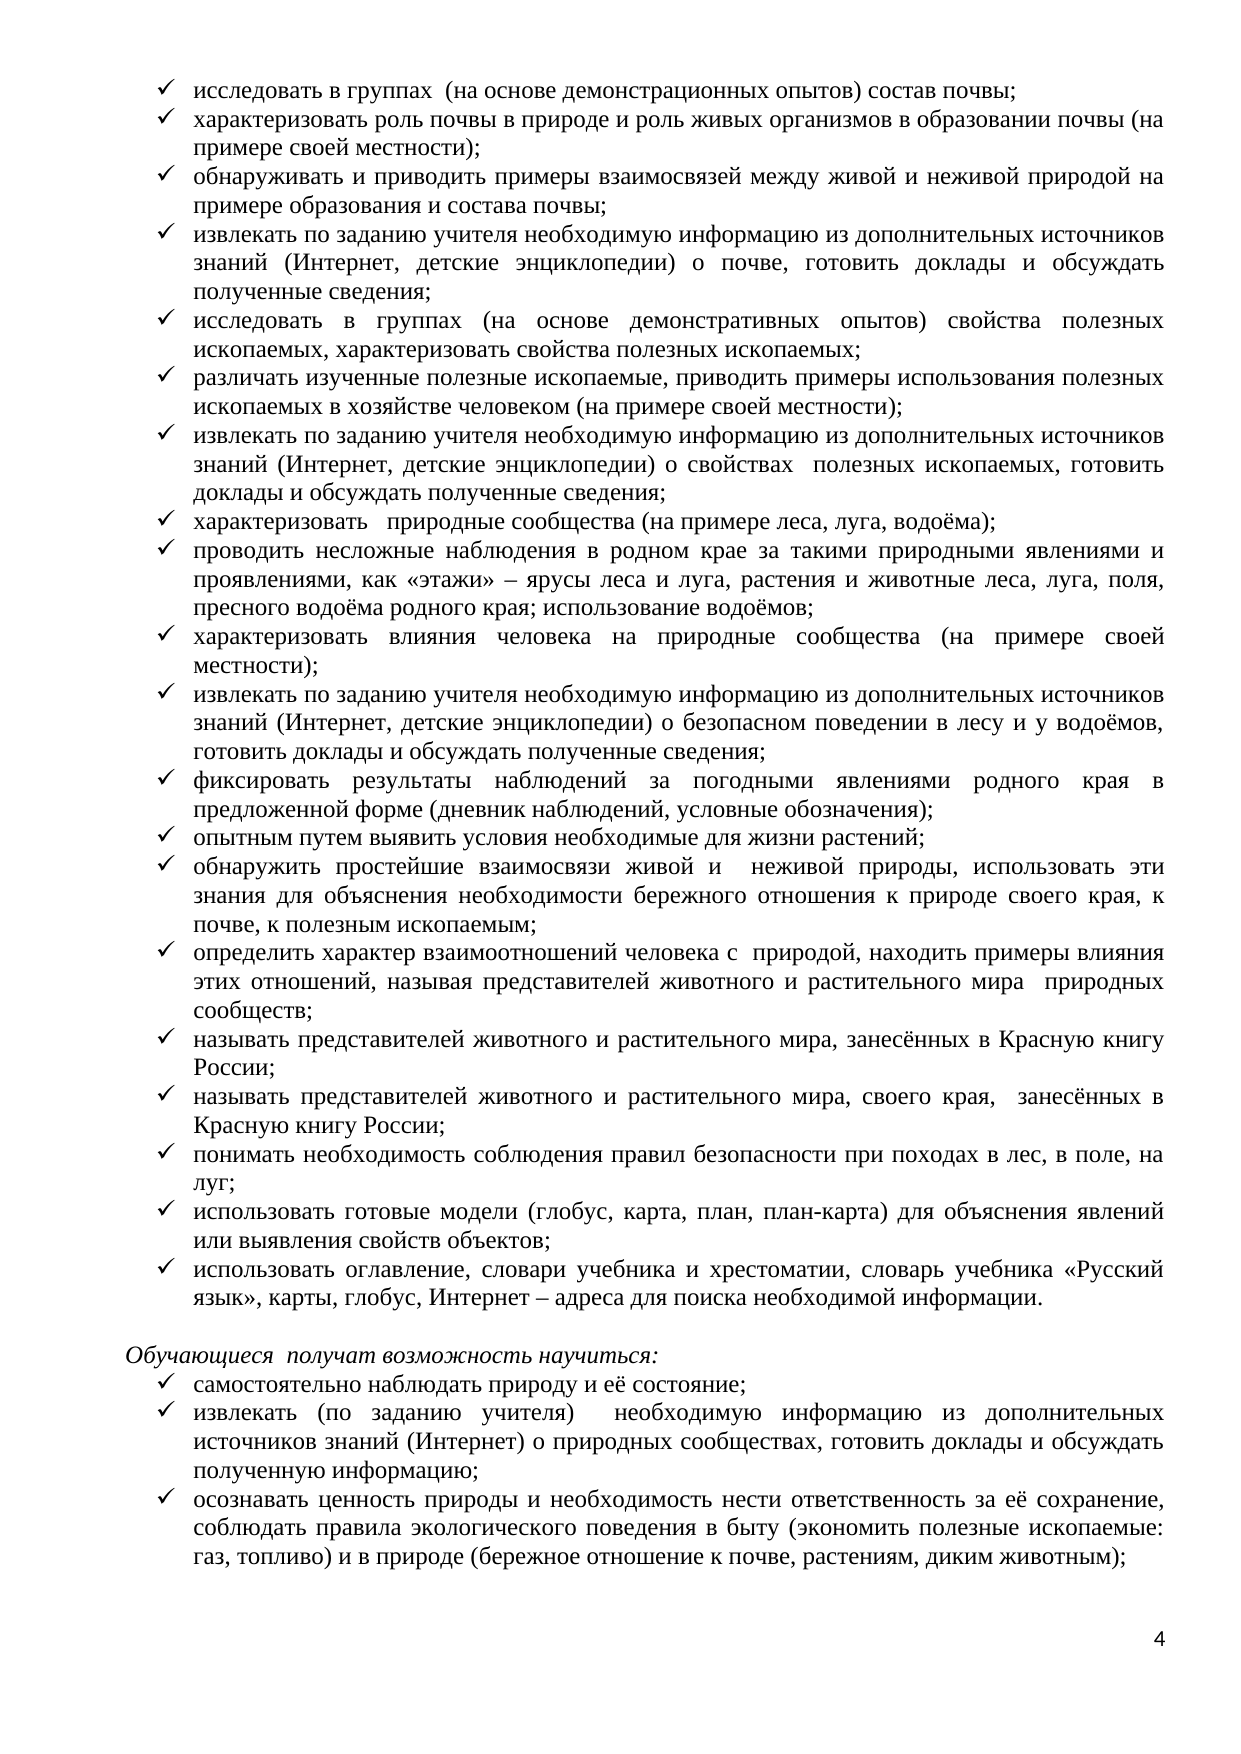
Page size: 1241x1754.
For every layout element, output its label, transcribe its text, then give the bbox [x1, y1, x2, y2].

list использовать оглавление, словари учебника и хрестоматии, словарь учебника «Русский язык», карты, глобус, Интернет – адреса для поиска необходимой информации. [156, 1254, 1165, 1311]
list называть представителей животного и растительного мира, своего края, занесённых в Красную книгу России; [156, 1081, 1165, 1139]
text Обучающиеся получат возможность научиться: [125, 1340, 1165, 1369]
list извлекать по заданию учителя необходимую информацию из дополнительных источников знаний (Интернет, детские энциклопедии) о безопасном поведении в лесу и у водоёмов, готовить доклады и обсуждать полученные сведения; [156, 679, 1165, 765]
list различать изученные полезные ископаемые, приводить примеры использования полезных ископаемых в хозяйстве человеком (на примере своей местности); [156, 362, 1165, 420]
list осознавать ценность природы и необходимость нести ответственность за её сохранение, соблюдать правила экологического поведения в быту (экономить полезные ископаемые: газ, топливо) и в природе (бережное отношение к почве, растениям, диким животным); [156, 1484, 1165, 1570]
list использовать готовые модели (глобус, карта, план, план-карта) для объяснения явлений или выявления свойств объектов; [156, 1196, 1165, 1254]
list извлекать по заданию учителя необходимую информацию из дополнительных источников знаний (Интернет, детские энциклопедии) о свойствах полезных ископаемых, готовить доклады и обсуждать полученные сведения; [156, 420, 1165, 506]
list извлекать по заданию учителя необходимую информацию из дополнительных источников знаний (Интернет, детские энциклопедии) о почве, готовить доклады и обсуждать полученные сведения; [156, 219, 1165, 305]
list определить характер взаимоотношений человека с природой, находить примеры влияния этих отношений, называя представителей животного и растительного мира природных сообществ; [156, 937, 1165, 1024]
list опытным путем выявить условия необходимые для жизни растений; [156, 822, 1165, 851]
list характеризовать природные сообщества (на примере леса, луга, водоёма); [156, 506, 1165, 535]
list обнаружить простейшие взаимосвязи живой и неживой природы, использовать эти знания для объяснения необходимости бережного отношения к природе своего края, к почве, к полезным ископаемым; [156, 851, 1165, 937]
list характеризовать влияния человека на природные сообщества (на примере своей местности); [156, 621, 1165, 679]
list извлекать (по заданию учителя) необходимую информацию из дополнительных источников знаний (Интернет) о природных сообществах, готовить доклады и обсуждать полученную информацию; [156, 1397, 1165, 1484]
list проводить несложные наблюдения в родном крае за такими природными явлениями и проявлениями, как «этажи» – ярусы леса и луга, растения и животные леса, луга, поля, пресного водоёма родного края; использование водоёмов; [156, 535, 1165, 621]
list исследовать в группах (на основе демонстративных опытов) свойства полезных ископаемых, характеризовать свойства полезных ископаемых; [156, 305, 1165, 362]
list фиксировать результаты наблюдений за погодными явлениями родного края в предложенной форме (дневник наблюдений, условные обозначения); [156, 765, 1165, 822]
list самостоятельно наблюдать природу и её состояние; [156, 1369, 1165, 1397]
list понимать необходимость соблюдения правил безопасности при походах в лес, в поле, на луг; [156, 1139, 1165, 1196]
list характеризовать роль почвы в природе и роль живых организмов в образовании почвы (на примере своей местности); [156, 104, 1165, 161]
list обнаруживать и приводить примеры взаимосвязей между живой и неживой природой на примере образования и состава почвы; [156, 161, 1165, 219]
list называть представителей животного и растительного мира, занесённых в Красную книгу России; [156, 1024, 1165, 1081]
list исследовать в группах (на основе демонстрационных опытов) состав почвы; [156, 75, 1165, 104]
